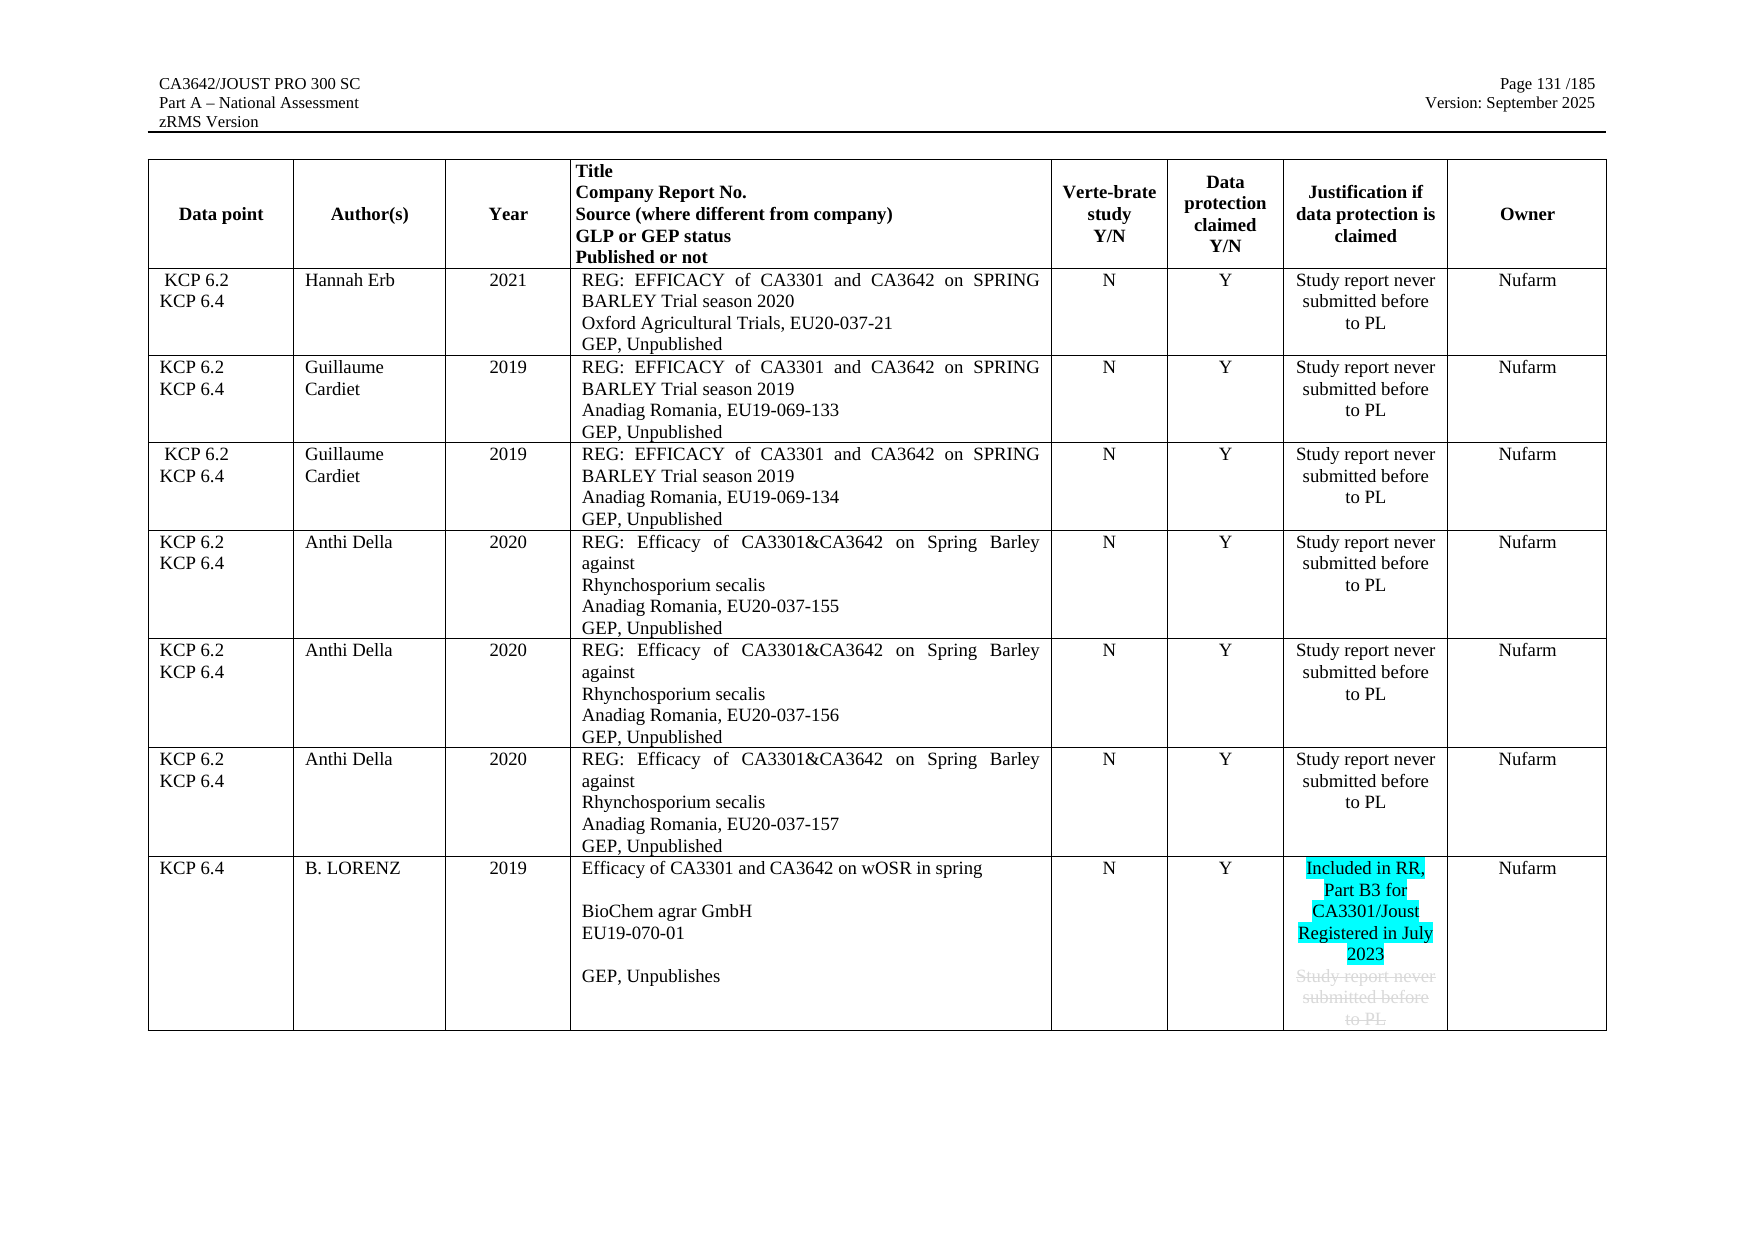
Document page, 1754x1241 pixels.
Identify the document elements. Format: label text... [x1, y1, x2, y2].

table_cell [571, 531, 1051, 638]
table_header Justification if data protection is claimed [1284, 160, 1447, 268]
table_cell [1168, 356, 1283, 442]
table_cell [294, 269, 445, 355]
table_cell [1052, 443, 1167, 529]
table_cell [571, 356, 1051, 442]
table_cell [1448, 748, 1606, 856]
table_header Year [446, 160, 570, 268]
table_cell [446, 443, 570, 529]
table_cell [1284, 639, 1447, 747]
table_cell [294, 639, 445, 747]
table_header Data protection claimed Y/N [1168, 160, 1283, 268]
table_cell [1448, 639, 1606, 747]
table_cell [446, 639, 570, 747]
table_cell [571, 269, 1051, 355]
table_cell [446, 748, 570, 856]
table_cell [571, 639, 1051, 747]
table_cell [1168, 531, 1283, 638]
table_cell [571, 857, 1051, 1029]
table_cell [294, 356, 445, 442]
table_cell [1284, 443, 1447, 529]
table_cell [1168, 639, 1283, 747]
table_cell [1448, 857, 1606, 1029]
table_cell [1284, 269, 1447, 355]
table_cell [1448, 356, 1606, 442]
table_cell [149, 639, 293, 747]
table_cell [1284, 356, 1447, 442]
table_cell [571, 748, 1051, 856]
table_header Author(s) [294, 160, 445, 268]
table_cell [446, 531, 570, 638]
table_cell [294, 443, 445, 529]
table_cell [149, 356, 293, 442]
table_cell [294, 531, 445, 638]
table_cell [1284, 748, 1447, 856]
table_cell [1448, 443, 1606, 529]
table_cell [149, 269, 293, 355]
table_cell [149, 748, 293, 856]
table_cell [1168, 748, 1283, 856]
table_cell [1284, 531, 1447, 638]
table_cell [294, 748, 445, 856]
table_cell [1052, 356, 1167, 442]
table_header Data point [149, 160, 293, 268]
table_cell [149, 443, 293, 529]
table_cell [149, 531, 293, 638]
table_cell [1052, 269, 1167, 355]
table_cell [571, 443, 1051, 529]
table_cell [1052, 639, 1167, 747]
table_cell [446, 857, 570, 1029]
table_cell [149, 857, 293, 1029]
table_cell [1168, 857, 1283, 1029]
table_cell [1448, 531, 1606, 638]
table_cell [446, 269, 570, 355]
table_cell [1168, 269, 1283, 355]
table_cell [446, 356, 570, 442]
table_header Verte-brate study Y/N [1052, 160, 1167, 268]
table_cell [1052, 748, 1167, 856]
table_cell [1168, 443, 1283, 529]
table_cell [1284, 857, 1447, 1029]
table_header Title Company Report No. Source (where different from company) GLP or GEP status Published or not [571, 160, 1051, 268]
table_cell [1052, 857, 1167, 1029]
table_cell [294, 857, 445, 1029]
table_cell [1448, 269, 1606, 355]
table_header Owner [1448, 160, 1606, 268]
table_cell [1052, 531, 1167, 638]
